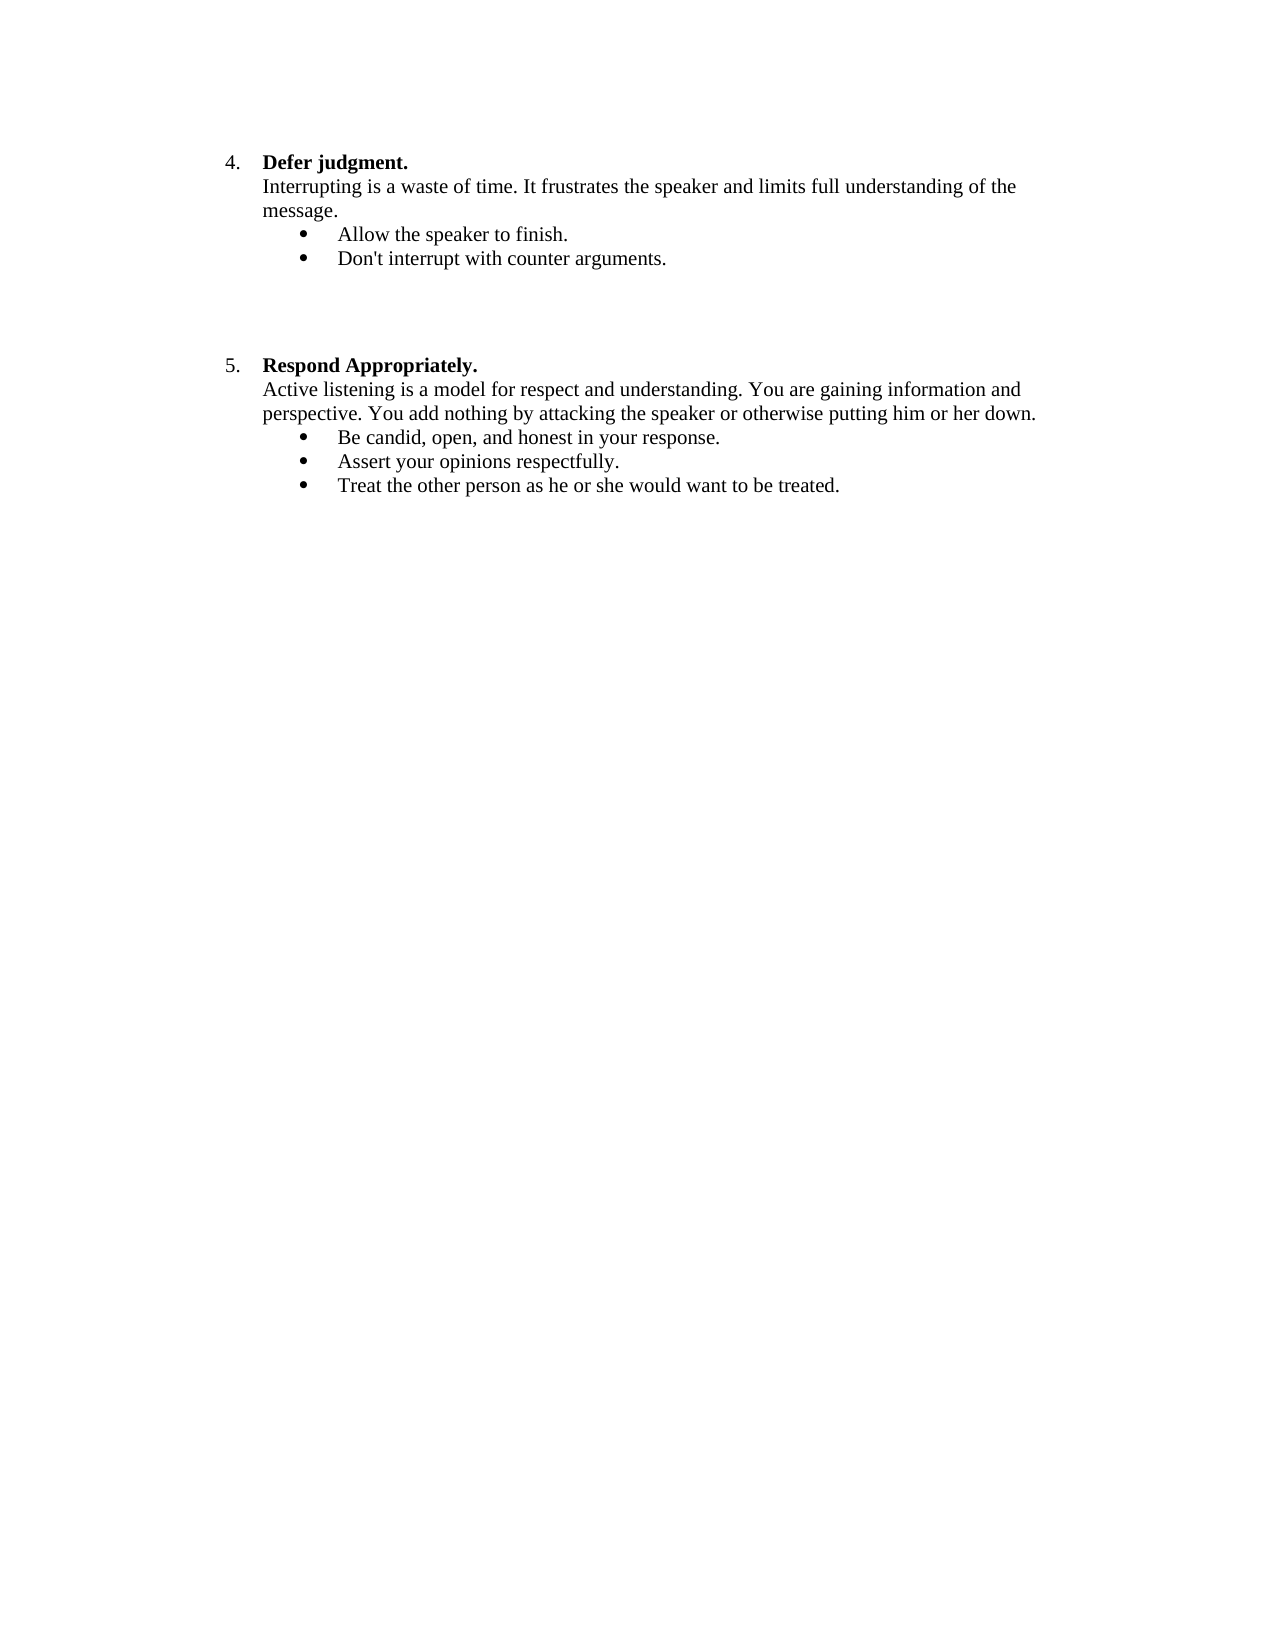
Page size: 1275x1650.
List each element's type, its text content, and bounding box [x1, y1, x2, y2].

list Allow the speaker to finish. [300, 222, 1087, 246]
list Be candid, open, and honest in your response. [300, 425, 1087, 449]
list Assert your opinions respectfully. [300, 449, 1087, 473]
list Defer judgment. Interrupting is a waste of time. It frustrates the speaker and limits full understanding of the message. [225, 150, 1087, 222]
list Treat the other person as he or she would want to be treated. [300, 473, 1087, 497]
list Don't interrupt with counter arguments. [300, 246, 1087, 270]
list Respond Appropriately. Active listening is a model for respect and understanding. You are gaining information and perspective. You add nothing by attacking the speaker or otherwise putting him or her down. [225, 353, 1087, 425]
